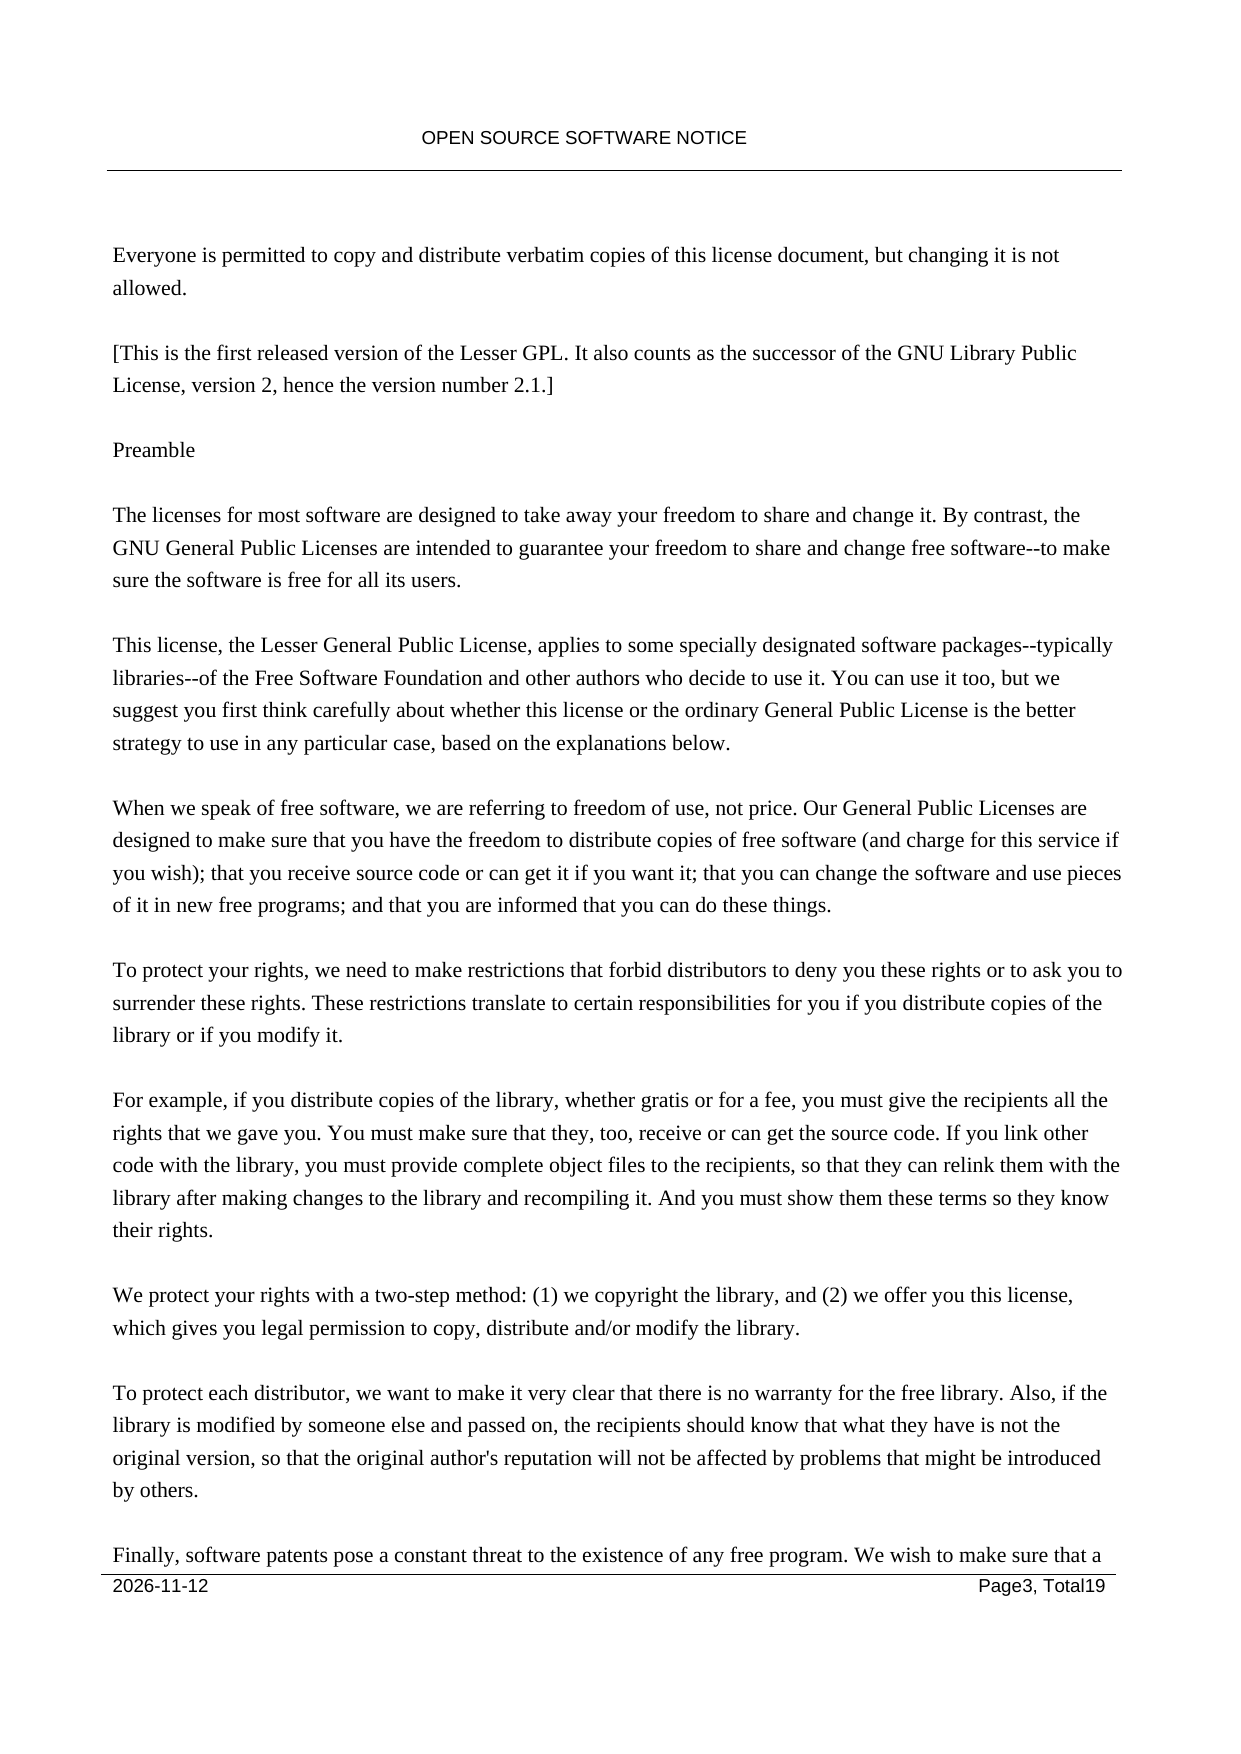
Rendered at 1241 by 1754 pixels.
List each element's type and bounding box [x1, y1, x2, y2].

text [112, 206, 1128, 1571]
